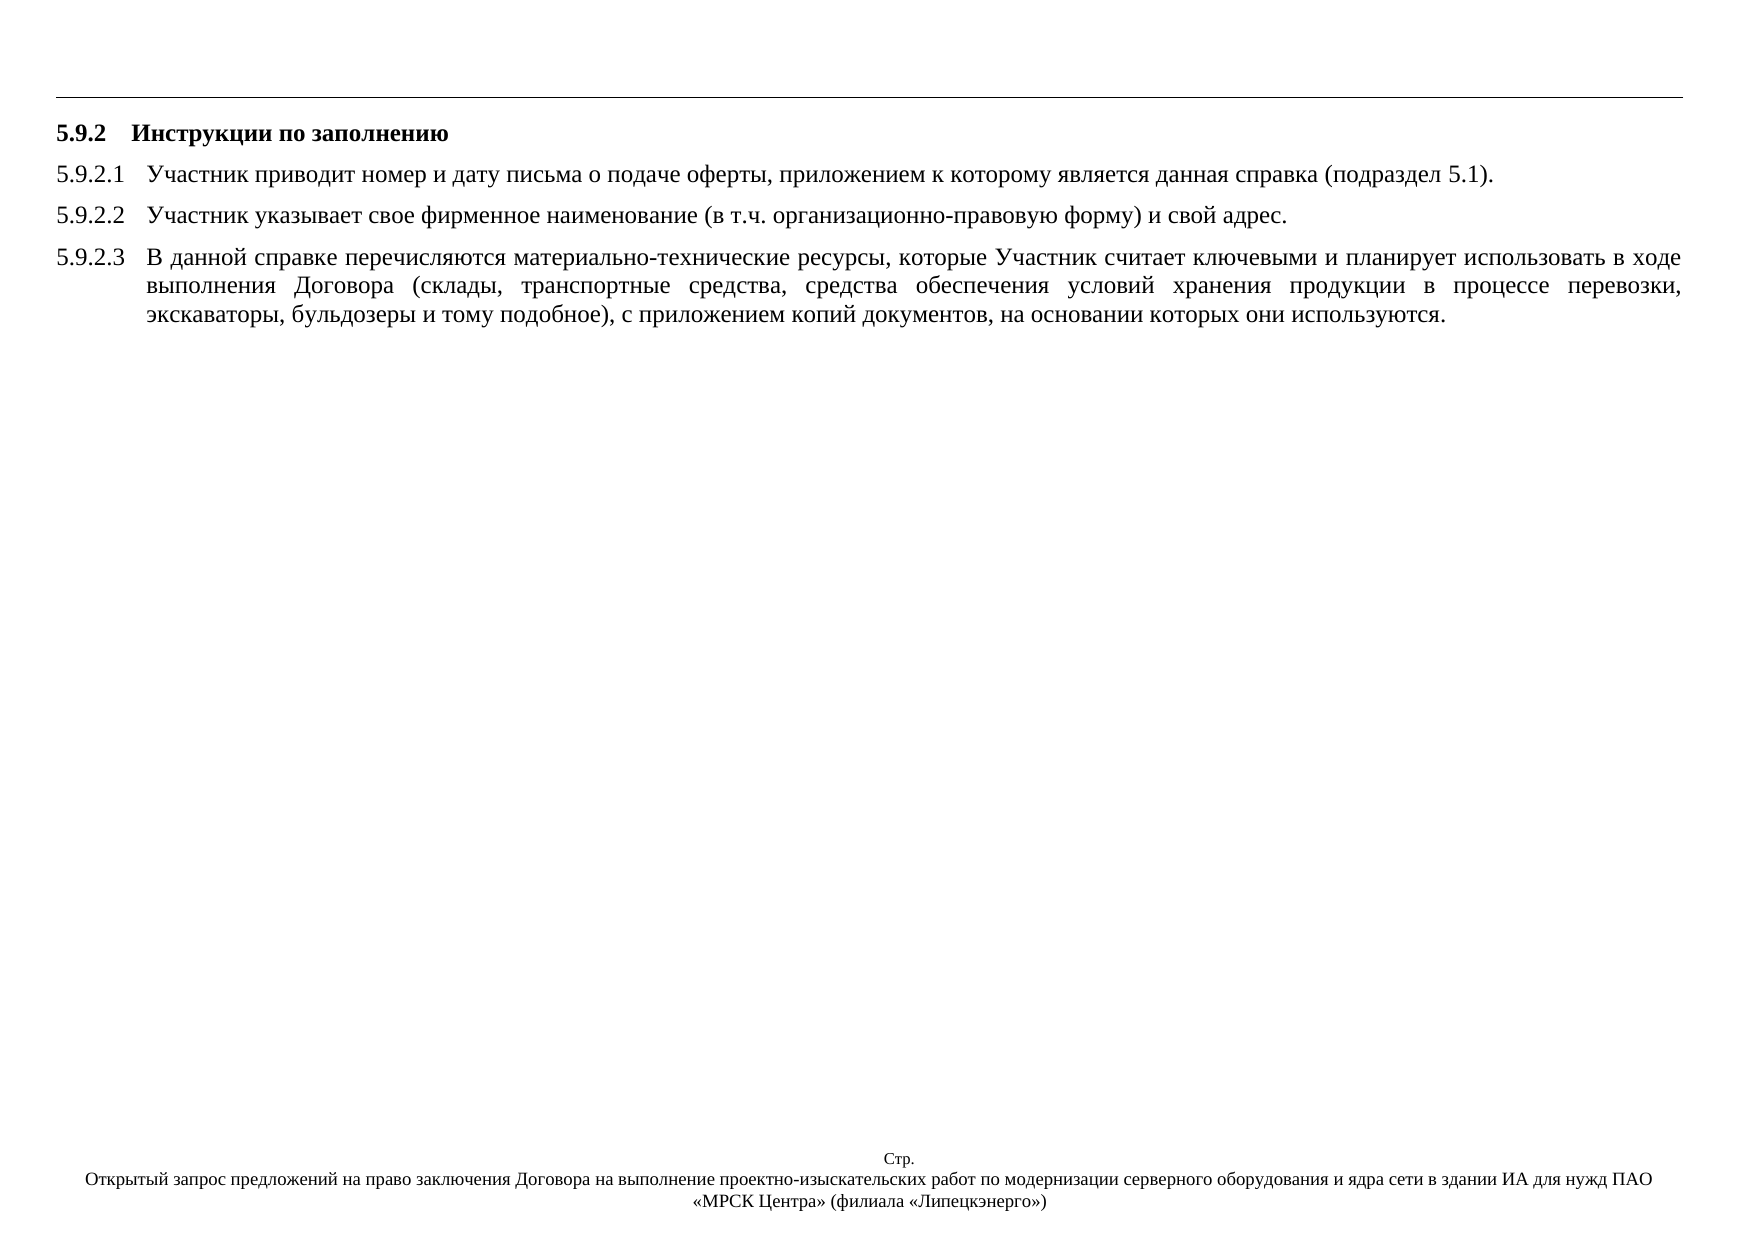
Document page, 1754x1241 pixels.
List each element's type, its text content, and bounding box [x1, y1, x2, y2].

list Участник указывает свое фирменное наименование (в т.ч. организационно-правовую форму) и свой адрес. [56, 201, 1683, 229]
subtitle Инструкции по заполнению [56, 118, 1683, 147]
list В данной справке перечисляются материально-технические ресурсы, которые Участник считает ключевыми и планирует использовать в ходе выполнения Договора (склады, транспортные средства, средства обеспечения условий хранения продукции в процессе перевозки, экскаваторы, бульдозеры и тому подобное), с приложением копий документов, на основании которых они используются. [56, 242, 1683, 328]
list Участник приводит номер и дату письма о подаче оферты, приложением к которому является данная справка (подраздел 5.1). [56, 159, 1683, 188]
